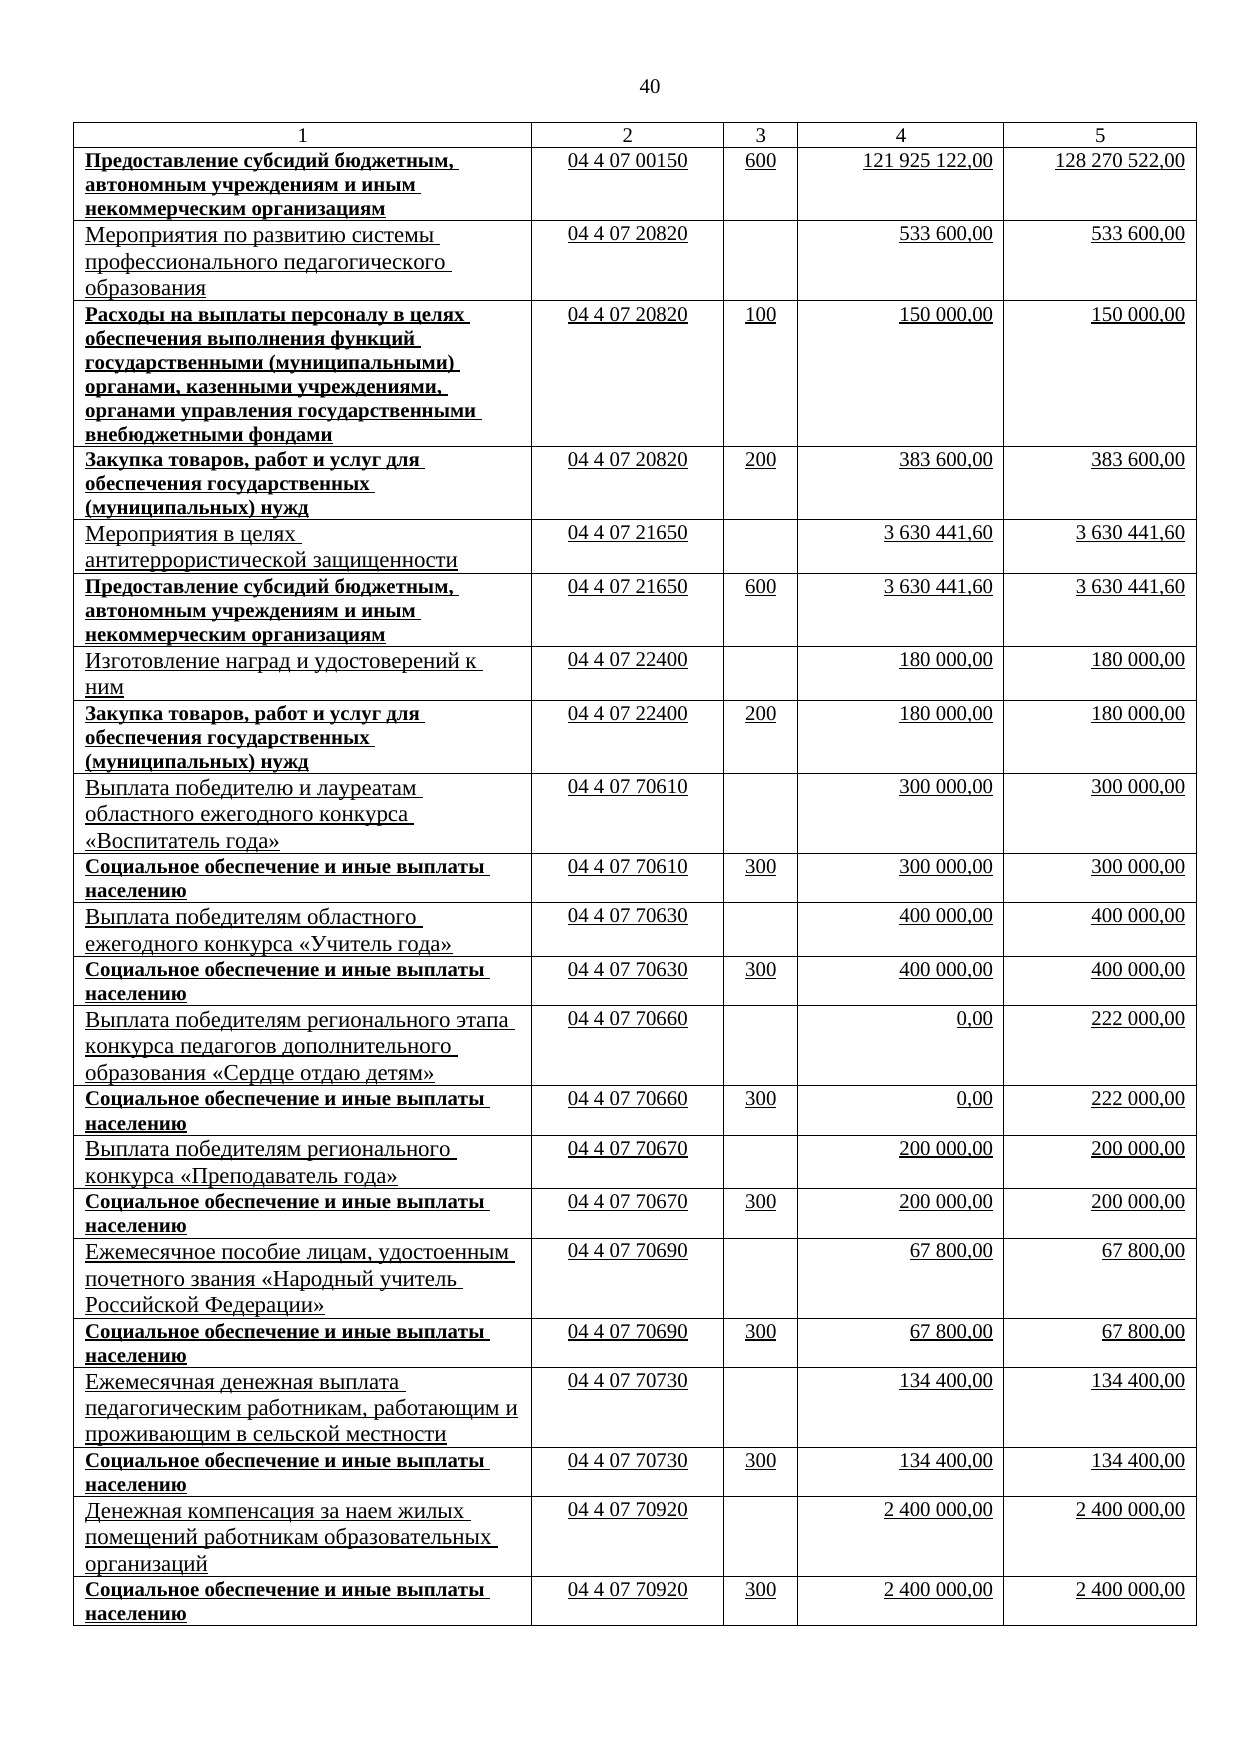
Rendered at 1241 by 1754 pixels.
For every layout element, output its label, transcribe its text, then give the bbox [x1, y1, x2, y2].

table_header 4 [798, 123, 1003, 147]
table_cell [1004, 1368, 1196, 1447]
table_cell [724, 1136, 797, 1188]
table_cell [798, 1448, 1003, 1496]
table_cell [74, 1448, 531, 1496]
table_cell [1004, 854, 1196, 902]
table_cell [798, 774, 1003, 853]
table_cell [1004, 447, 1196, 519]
table_header 1 [74, 123, 531, 147]
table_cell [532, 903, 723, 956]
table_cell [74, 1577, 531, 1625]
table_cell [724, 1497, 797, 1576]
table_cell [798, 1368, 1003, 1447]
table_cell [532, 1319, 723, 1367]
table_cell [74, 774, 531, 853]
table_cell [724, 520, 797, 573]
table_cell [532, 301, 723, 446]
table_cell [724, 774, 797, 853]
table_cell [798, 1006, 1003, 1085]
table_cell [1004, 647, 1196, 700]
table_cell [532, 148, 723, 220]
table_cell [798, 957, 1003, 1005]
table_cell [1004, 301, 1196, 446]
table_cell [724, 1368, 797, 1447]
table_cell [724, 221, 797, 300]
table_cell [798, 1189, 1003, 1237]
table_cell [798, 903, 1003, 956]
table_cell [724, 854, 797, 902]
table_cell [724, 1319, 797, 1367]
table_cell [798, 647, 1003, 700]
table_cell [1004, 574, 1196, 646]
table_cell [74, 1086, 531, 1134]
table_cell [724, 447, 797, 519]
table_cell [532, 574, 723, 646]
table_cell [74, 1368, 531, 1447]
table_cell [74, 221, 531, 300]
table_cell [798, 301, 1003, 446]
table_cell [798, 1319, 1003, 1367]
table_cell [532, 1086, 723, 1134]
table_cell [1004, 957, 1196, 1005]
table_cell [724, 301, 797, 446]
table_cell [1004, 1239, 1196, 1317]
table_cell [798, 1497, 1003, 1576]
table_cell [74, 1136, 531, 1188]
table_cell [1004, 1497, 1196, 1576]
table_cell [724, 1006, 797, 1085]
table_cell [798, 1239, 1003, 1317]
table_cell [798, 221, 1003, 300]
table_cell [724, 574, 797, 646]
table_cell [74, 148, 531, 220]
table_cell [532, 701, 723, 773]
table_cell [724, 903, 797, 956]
table_header 3 [724, 123, 797, 147]
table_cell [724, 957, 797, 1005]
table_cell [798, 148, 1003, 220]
table_header 5 [1004, 123, 1196, 147]
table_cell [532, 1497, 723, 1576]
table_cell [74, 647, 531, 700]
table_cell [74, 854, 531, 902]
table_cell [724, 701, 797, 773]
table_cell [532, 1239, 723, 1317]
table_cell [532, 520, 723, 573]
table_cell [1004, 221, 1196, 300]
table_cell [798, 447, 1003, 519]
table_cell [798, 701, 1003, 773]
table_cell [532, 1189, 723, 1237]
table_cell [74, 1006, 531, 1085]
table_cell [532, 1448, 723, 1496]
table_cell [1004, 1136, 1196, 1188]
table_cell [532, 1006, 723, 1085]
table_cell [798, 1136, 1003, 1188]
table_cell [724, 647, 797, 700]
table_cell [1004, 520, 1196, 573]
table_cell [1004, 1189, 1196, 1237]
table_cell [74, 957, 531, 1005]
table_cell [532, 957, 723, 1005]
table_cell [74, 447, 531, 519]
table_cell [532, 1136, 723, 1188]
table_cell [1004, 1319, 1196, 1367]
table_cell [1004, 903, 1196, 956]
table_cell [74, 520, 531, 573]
table_header 2 [532, 123, 723, 147]
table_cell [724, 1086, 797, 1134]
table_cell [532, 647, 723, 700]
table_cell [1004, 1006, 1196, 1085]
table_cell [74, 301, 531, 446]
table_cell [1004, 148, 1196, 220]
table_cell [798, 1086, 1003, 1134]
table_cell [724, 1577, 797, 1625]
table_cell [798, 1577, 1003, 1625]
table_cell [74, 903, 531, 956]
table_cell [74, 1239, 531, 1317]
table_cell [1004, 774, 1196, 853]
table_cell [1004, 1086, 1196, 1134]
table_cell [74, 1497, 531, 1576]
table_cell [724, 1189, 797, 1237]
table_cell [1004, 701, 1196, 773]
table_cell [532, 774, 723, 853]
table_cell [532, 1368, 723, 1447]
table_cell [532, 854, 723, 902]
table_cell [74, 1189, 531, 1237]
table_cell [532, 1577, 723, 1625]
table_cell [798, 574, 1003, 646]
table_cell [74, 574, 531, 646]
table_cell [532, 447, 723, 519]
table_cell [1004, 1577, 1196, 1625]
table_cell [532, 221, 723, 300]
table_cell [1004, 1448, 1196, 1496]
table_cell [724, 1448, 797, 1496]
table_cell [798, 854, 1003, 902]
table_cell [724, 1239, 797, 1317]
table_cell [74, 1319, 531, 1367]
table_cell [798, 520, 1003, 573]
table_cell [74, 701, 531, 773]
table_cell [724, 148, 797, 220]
